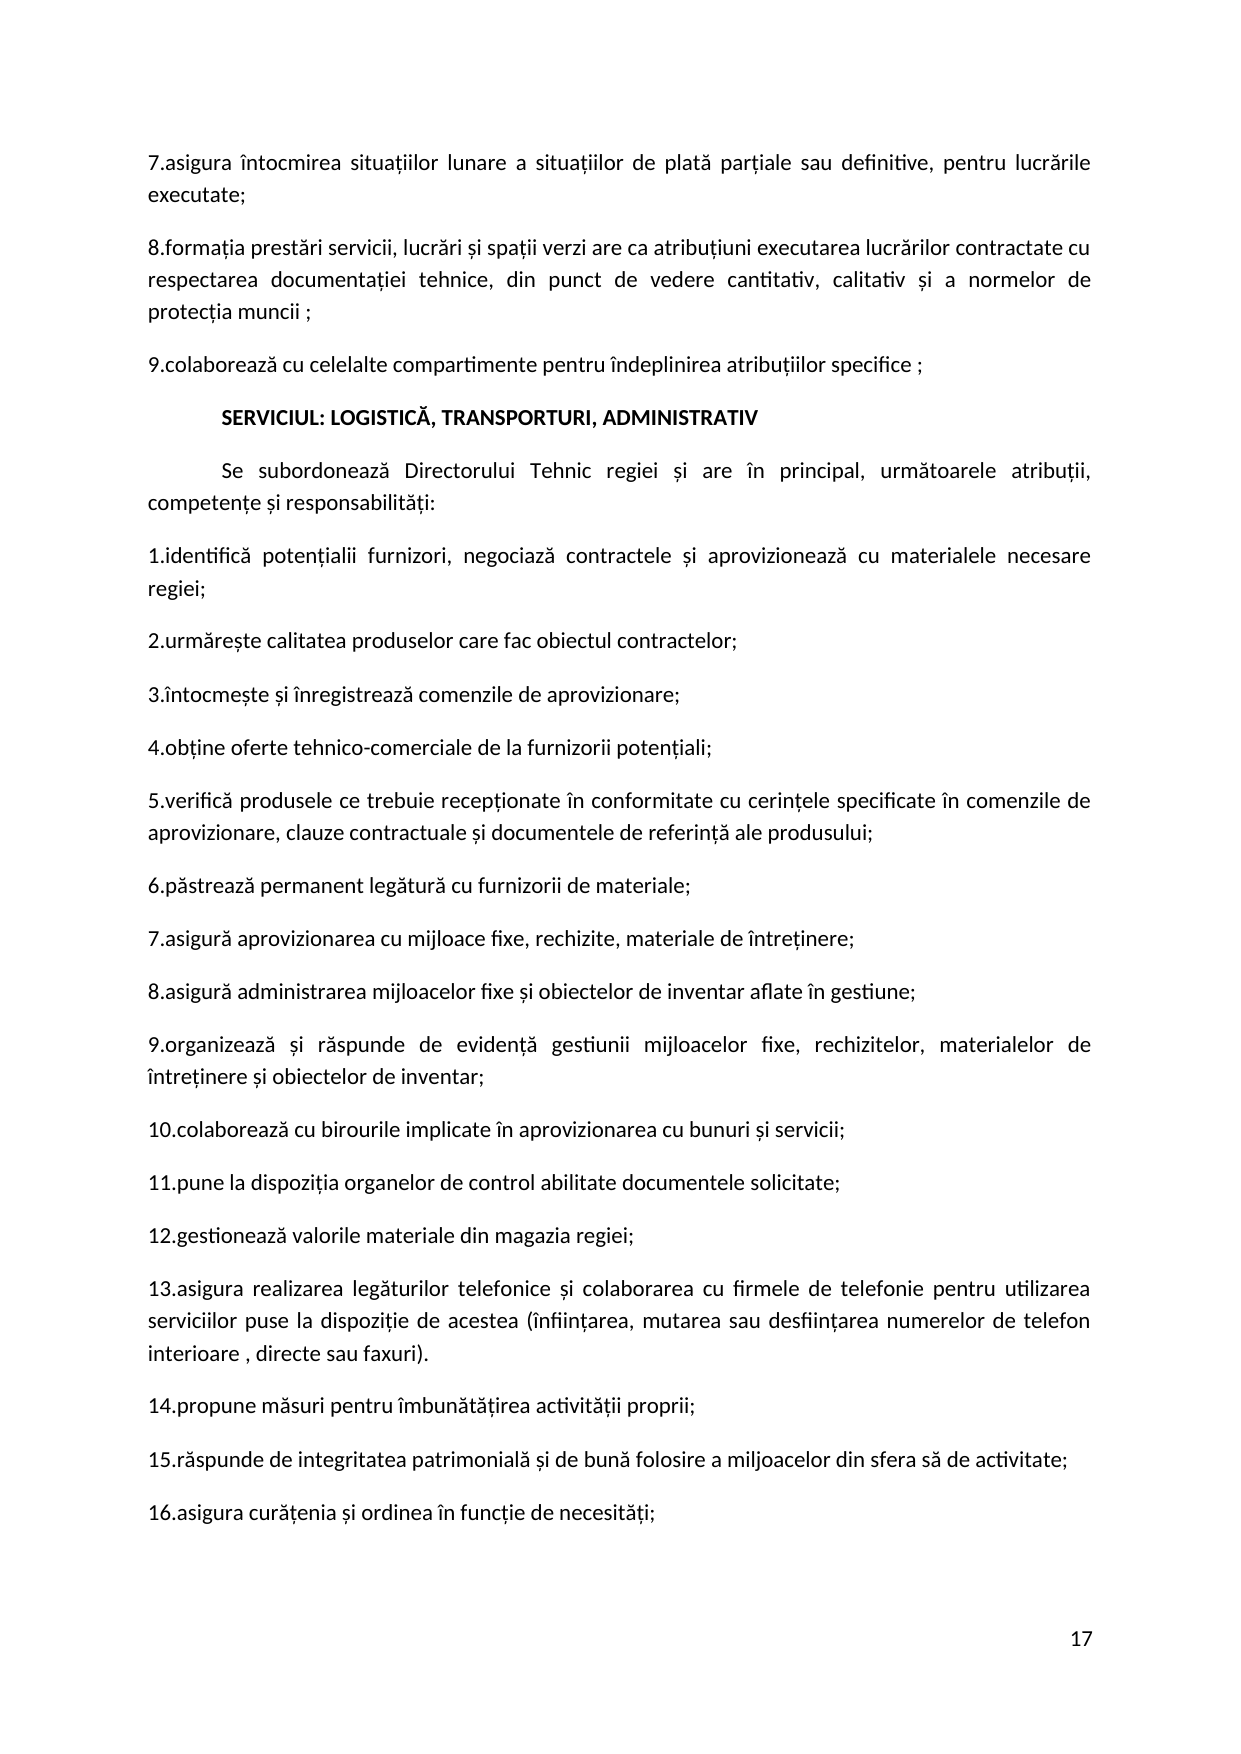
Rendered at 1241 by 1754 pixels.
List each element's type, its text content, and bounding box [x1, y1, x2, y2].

text 12.gestionează valorile materiale din magazia regiei; [148, 1221, 1093, 1249]
text 6.păstrează permanent legătură cu furnizorii de materiale; [148, 871, 1093, 899]
text SERVICIUL: LOGISTICĂ, TRANSPORTURI, ADMINISTRATIV [148, 403, 1093, 431]
text 3.întocmeşte şi înregistrează comenzile de aprovizionare; [148, 680, 1093, 708]
text 11.pune la dispoziţia organelor de control abilitate documentele solicitate; [148, 1168, 1093, 1196]
text 4.obţine oferte tehnico-comerciale de la furnizorii potenţiali; [148, 733, 1093, 761]
text 9.organizează şi răspunde de evidenţă gestiunii mijloacelor fixe, rechizitelor, materialelor de întreţinere şi obiectelor de inventar; [148, 1030, 1093, 1090]
text 7.asigura întocmirea situaţiilor lunare a situaţiilor de plată parţiale sau definitive, pentru lucrările executate; [148, 148, 1093, 208]
text 1.identifică potenţialii furnizori, negociază contractele şi aprovizionează cu materialele necesare regiei; [148, 541, 1093, 602]
text 9.colaborează cu celelalte compartimente pentru îndeplinirea atribuţiilor specifice ; [148, 350, 1093, 378]
text 8.asigură administrarea mijloacelor fixe şi obiectelor de inventar aflate în gestiune; [148, 977, 1093, 1005]
text 16.asigura curăţenia şi ordinea în funcţie de necesităţi; [148, 1498, 1093, 1526]
text 2.urmăreşte calitatea produselor care fac obiectul contractelor; [148, 627, 1093, 655]
text 7.asigură aprovizionarea cu mijloace fixe, rechizite, materiale de întreţinere; [148, 924, 1093, 952]
text 13.asigura realizarea legăturilor telefonice şi colaborarea cu firmele de telefonie pentru utilizarea serviciilor puse la dispoziţie de acestea (înfiinţarea, mutarea sau desfiinţarea numerelor de telefon interioare , directe sau faxuri). [148, 1274, 1093, 1367]
text Se subordonează Directorului Tehnic regiei şi are în principal, următoarele atribuţii, competenţe şi responsabilităţi: [148, 456, 1093, 516]
text 14.propune măsuri pentru îmbunătăţirea activităţii proprii; [148, 1392, 1093, 1420]
text 8.formaţia prestări servicii, lucrări şi spaţii verzi are ca atribuţiuni executarea lucrărilor contractate cu respectarea documentaţiei tehnice, din punct de vedere cantitativ, calitativ şi a normelor de protecţia muncii ; [148, 233, 1093, 325]
text 15.răspunde de integritatea patrimonială şi de bună folosire a miljoacelor din sfera să de activitate; [148, 1445, 1093, 1473]
text 5.verifică produsele ce trebuie recepţionate în conformitate cu cerinţele specificate în comenzile de aprovizionare, clauze contractuale şi documentele de referinţă ale produsului; [148, 786, 1093, 846]
text 10.colaborează cu birourile implicate în aprovizionarea cu bunuri şi servicii; [148, 1115, 1093, 1143]
